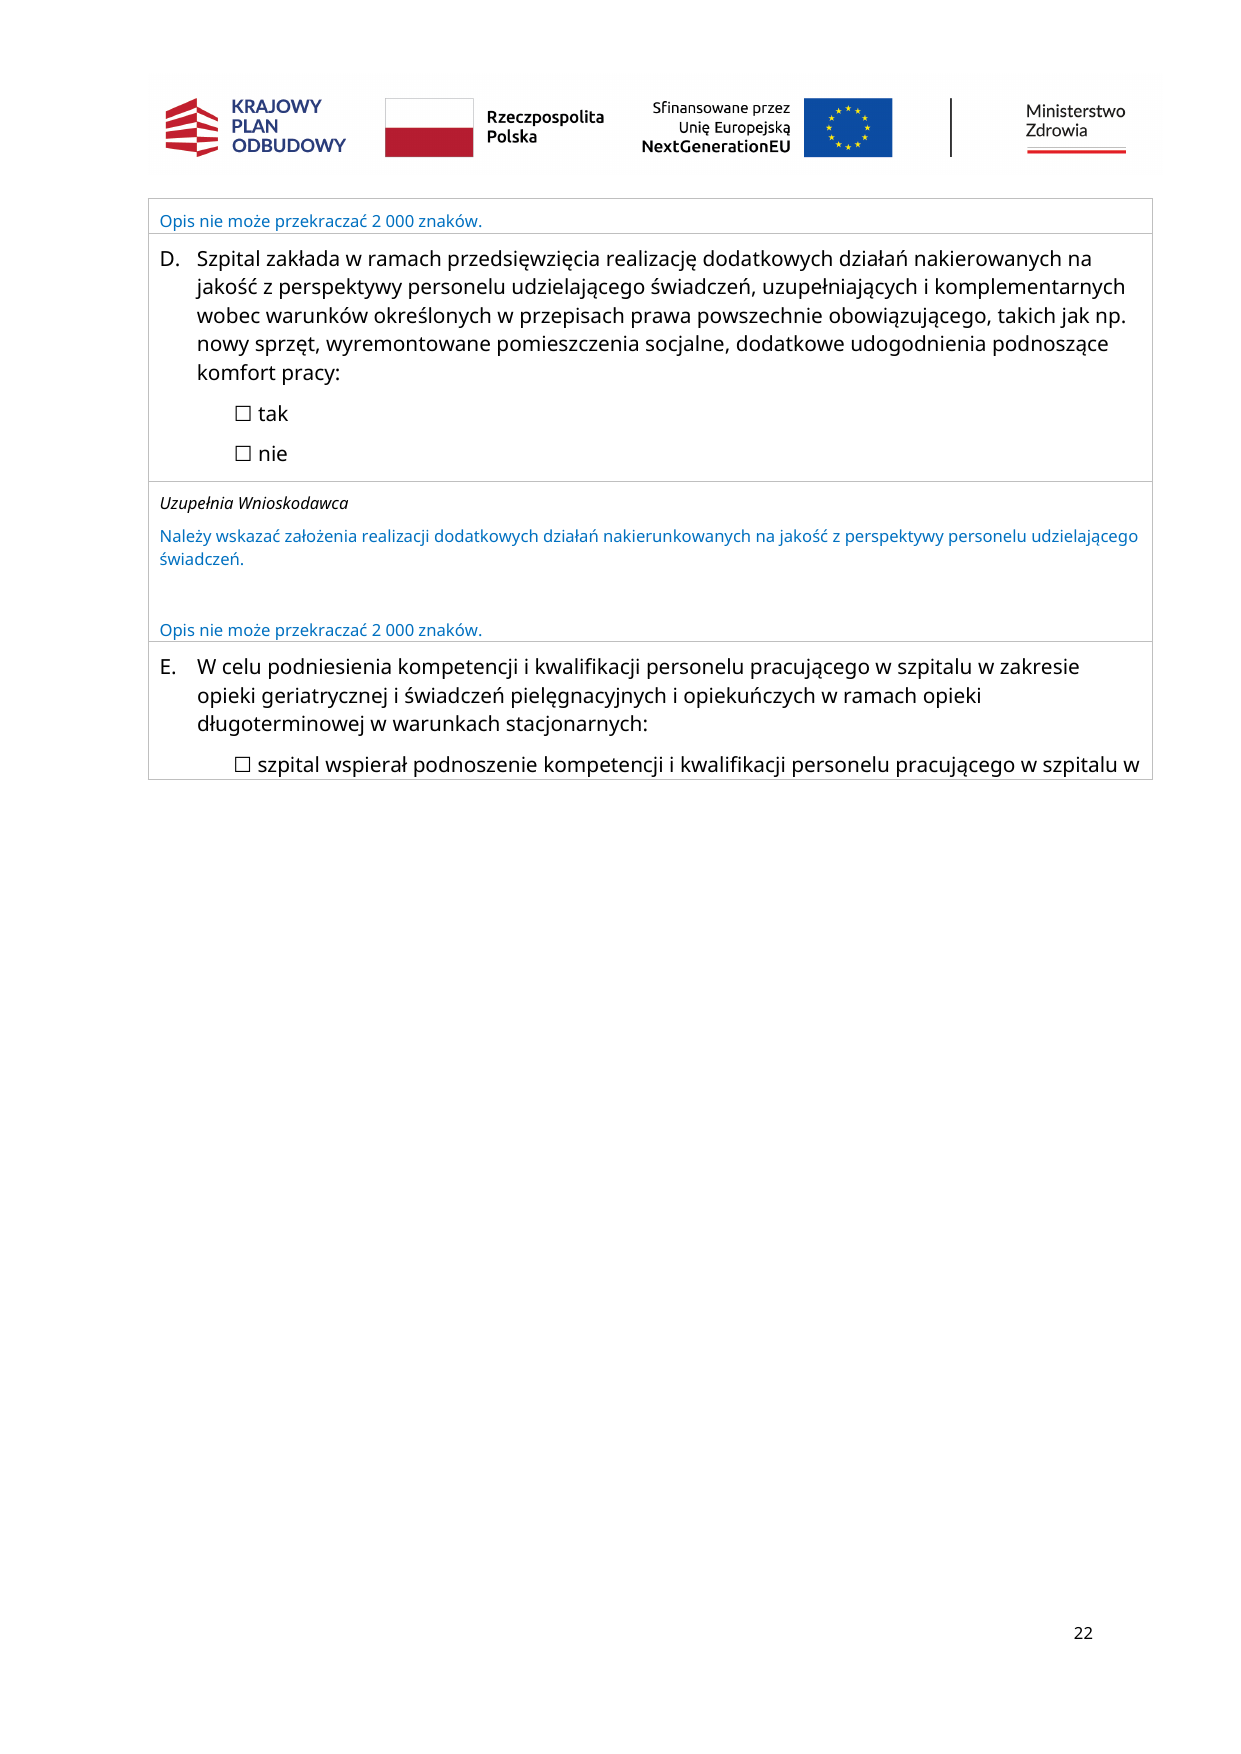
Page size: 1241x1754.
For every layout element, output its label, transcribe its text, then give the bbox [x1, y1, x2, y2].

table_cell W celu podniesienia kompetencji i kwalifikacji personelu pracującego w szpitalu w zakresie opieki geriatrycznej i świadczeń pielęgnacyjnych i opiekuńczych w ramach opieki długoterminowej w warunkach stacjonarnych: szpital wspierał podnoszenie kompetencji i kwalifikacji personelu pracującego w szpitalu w okresie kwalifikowalności wydatków, maksymalnie w ciągu 3 lat od daty formalnego rozpoczęcia przedsięwzięcia szpital planuje wspierać podnoszenie kompetencji i kwalifikacji personelu pracującego w szpitalu w ramach realizacji przedsięwzięcia w okresie kwalifikowalności wydatków szpital nie zadeklarował w przeszłości i nie planuje podnoszenia kompetencji i kwalifikacji personelu pracującego w szpitalu w trakcie realizacji przedsięwzięcia [149, 642, 1152, 779]
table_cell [149, 199, 1152, 232]
table_cell Uzupełnia Wnioskodawca Należy wskazać założenia realizacji dodatkowych działań nakierunkowanych na jakość z perspektywy personelu udzielającego świadczeń. Opis nie może przekraczać 2 000 znaków. [149, 482, 1152, 641]
table_cell Szpital zakłada w ramach przedsięwzięcia realizację dodatkowych działań nakierowanych na jakość z perspektywy personelu udzielającego świadczeń, uzupełniających i komplementarnych wobec warunków określonych w przepisach prawa powszechnie obowiązującego, takich jak np. nowy sprzęt, wyremontowane pomieszczenia socjalne, dodatkowe udogodnienia podnoszące komfort pracy: tak nie [149, 234, 1152, 481]
